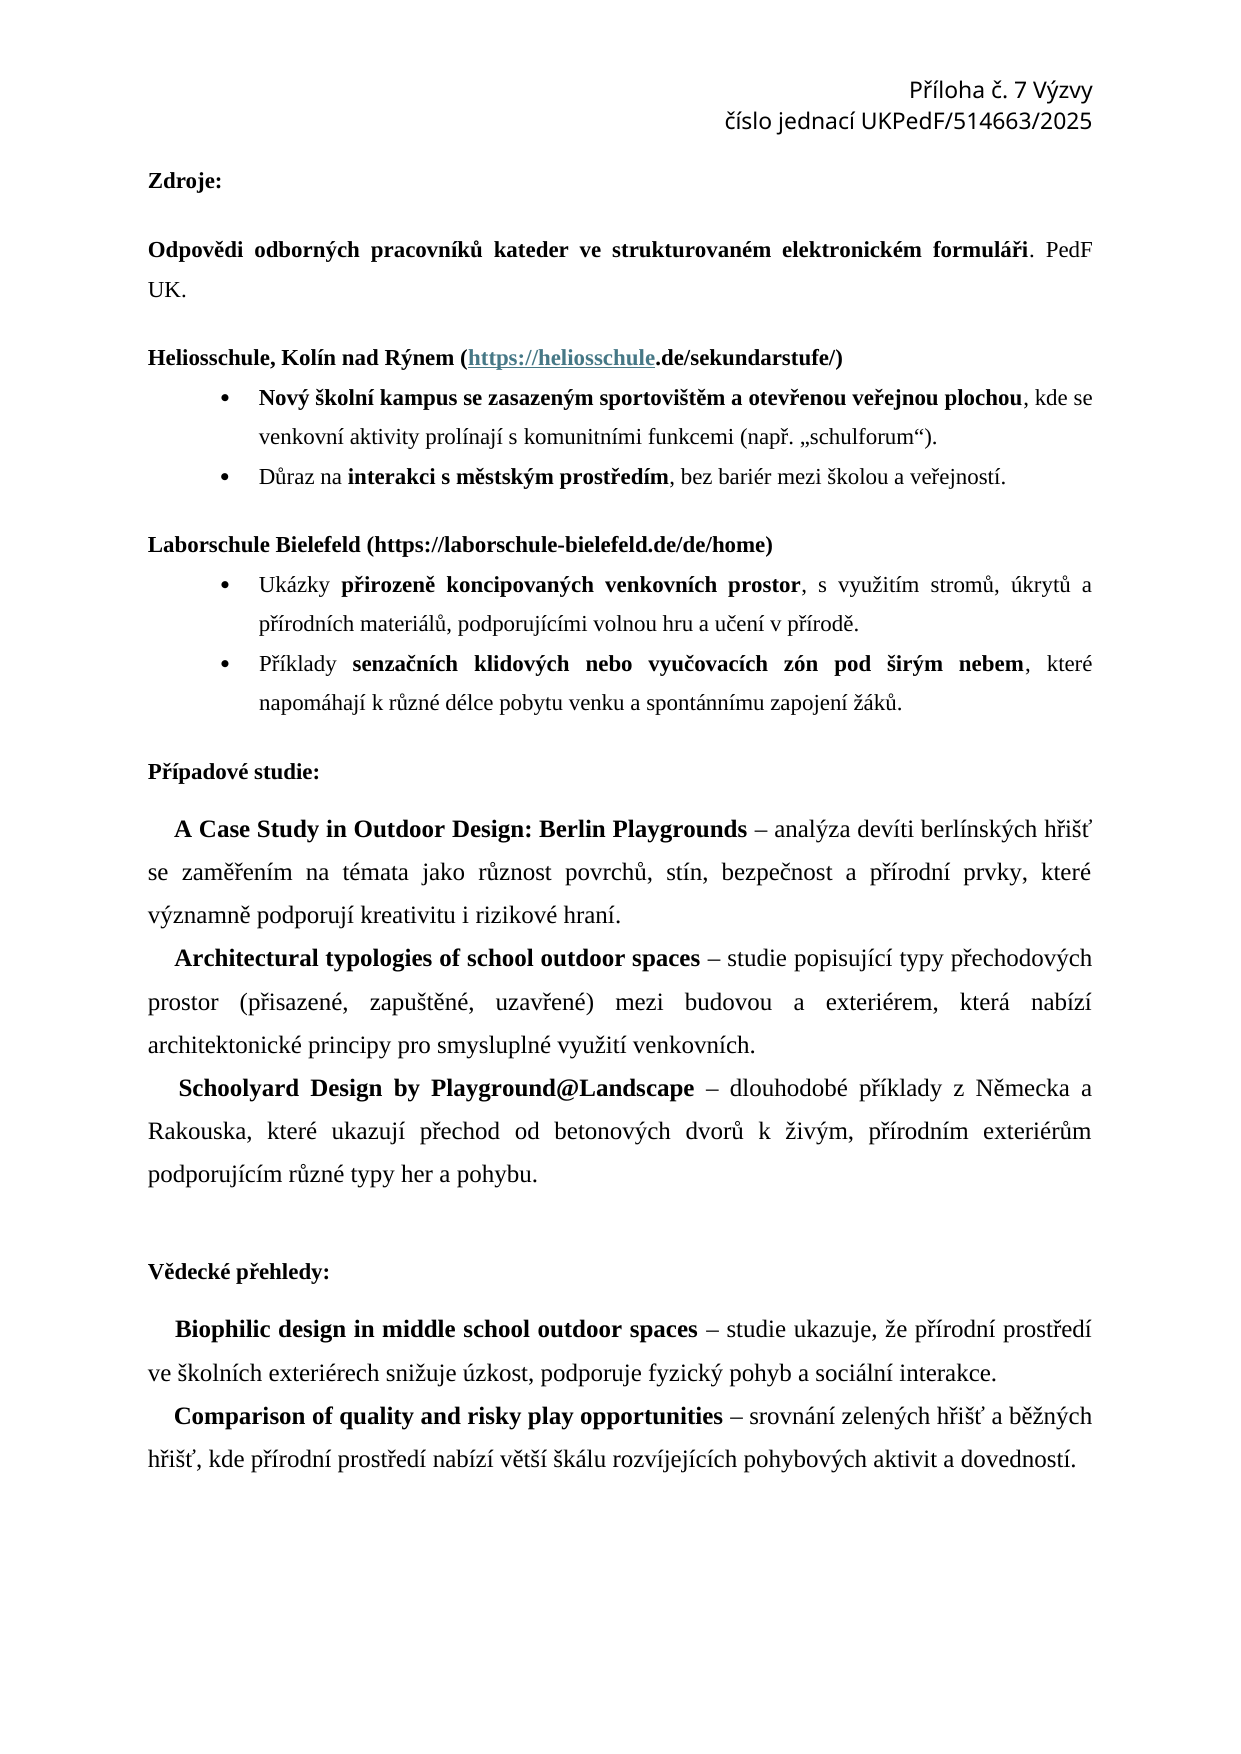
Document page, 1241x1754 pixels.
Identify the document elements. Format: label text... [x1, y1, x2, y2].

text  Schoolyard Design by Playground@Landscape – dlouhodobé příklady z Německa a Rakouska, které ukazují přechod od betonových dvorů k živým, přírodním exteriérům podporujícím různé typy her a pohybu. [148, 1073, 1093, 1188]
list Důraz na interakci s městským prostředím, bez bariér mezi školou a veřejností. [221, 463, 1093, 489]
text Laborschule Bielefeld (https://laborschule-bielefeld.de/de/home) [148, 531, 1093, 558]
text  Comparison of quality and risky play opportunities – srovnání zelených hřišť a běžných hřišť, kde přírodní prostředí nabízí větší škálu rozvíjejících pohybových aktivit a dovedností. [148, 1401, 1093, 1473]
text Vědecké přehledy: [148, 1258, 1093, 1285]
text  A Case Study in Outdoor Design: Berlin Playgrounds – analýza devíti berlínských hřišť se zaměřením na témata jako různost povrchů, stín, bezpečnost a přírodní prvky, které významně podporují kreativitu i rizikové hraní. [148, 814, 1093, 929]
text Odpovědi odborných pracovníků kateder ve strukturovaném elektronickém formuláři. PedF UK. [148, 236, 1093, 302]
text  Biophilic design in middle school outdoor spaces – studie ukazuje, že přírodní prostředí ve školních exteriérech snižuje úzkost, podporuje fyzický pohyb a sociální interakce. [148, 1314, 1093, 1386]
text Případové studie: [148, 758, 1093, 784]
text Heliosschule, Kolín nad Rýnem (https://heliosschule.de/sekundarstufe/) [148, 344, 1093, 371]
list Příklady senzačních klidových nebo vyučovacích zón pod širým nebem, které napomáhají k různé délce pobytu venku a spontánnímu zapojení žáků. [221, 650, 1093, 716]
text  Architectural typologies of school outdoor spaces – studie popisující typy přechodových prostor (přisazené, zapuštěné, uzavřené) mezi budovou a exteriérem, která nabízí architektonické principy pro smysluplné využití venkovních. [148, 943, 1093, 1058]
list Ukázky přirozeně koncipovaných venkovních prostor, s využitím stromů, úkrytů a přírodních materiálů, podporujícími volnou hru a učení v přírodě. [221, 571, 1093, 637]
text Zdroje: [148, 167, 1093, 194]
list Nový školní kampus se zasazeným sportovištěm a otevřenou veřejnou plochou, kde se venkovní aktivity prolínají s komunitními funkcemi (např. „schulforum“). [221, 384, 1093, 449]
